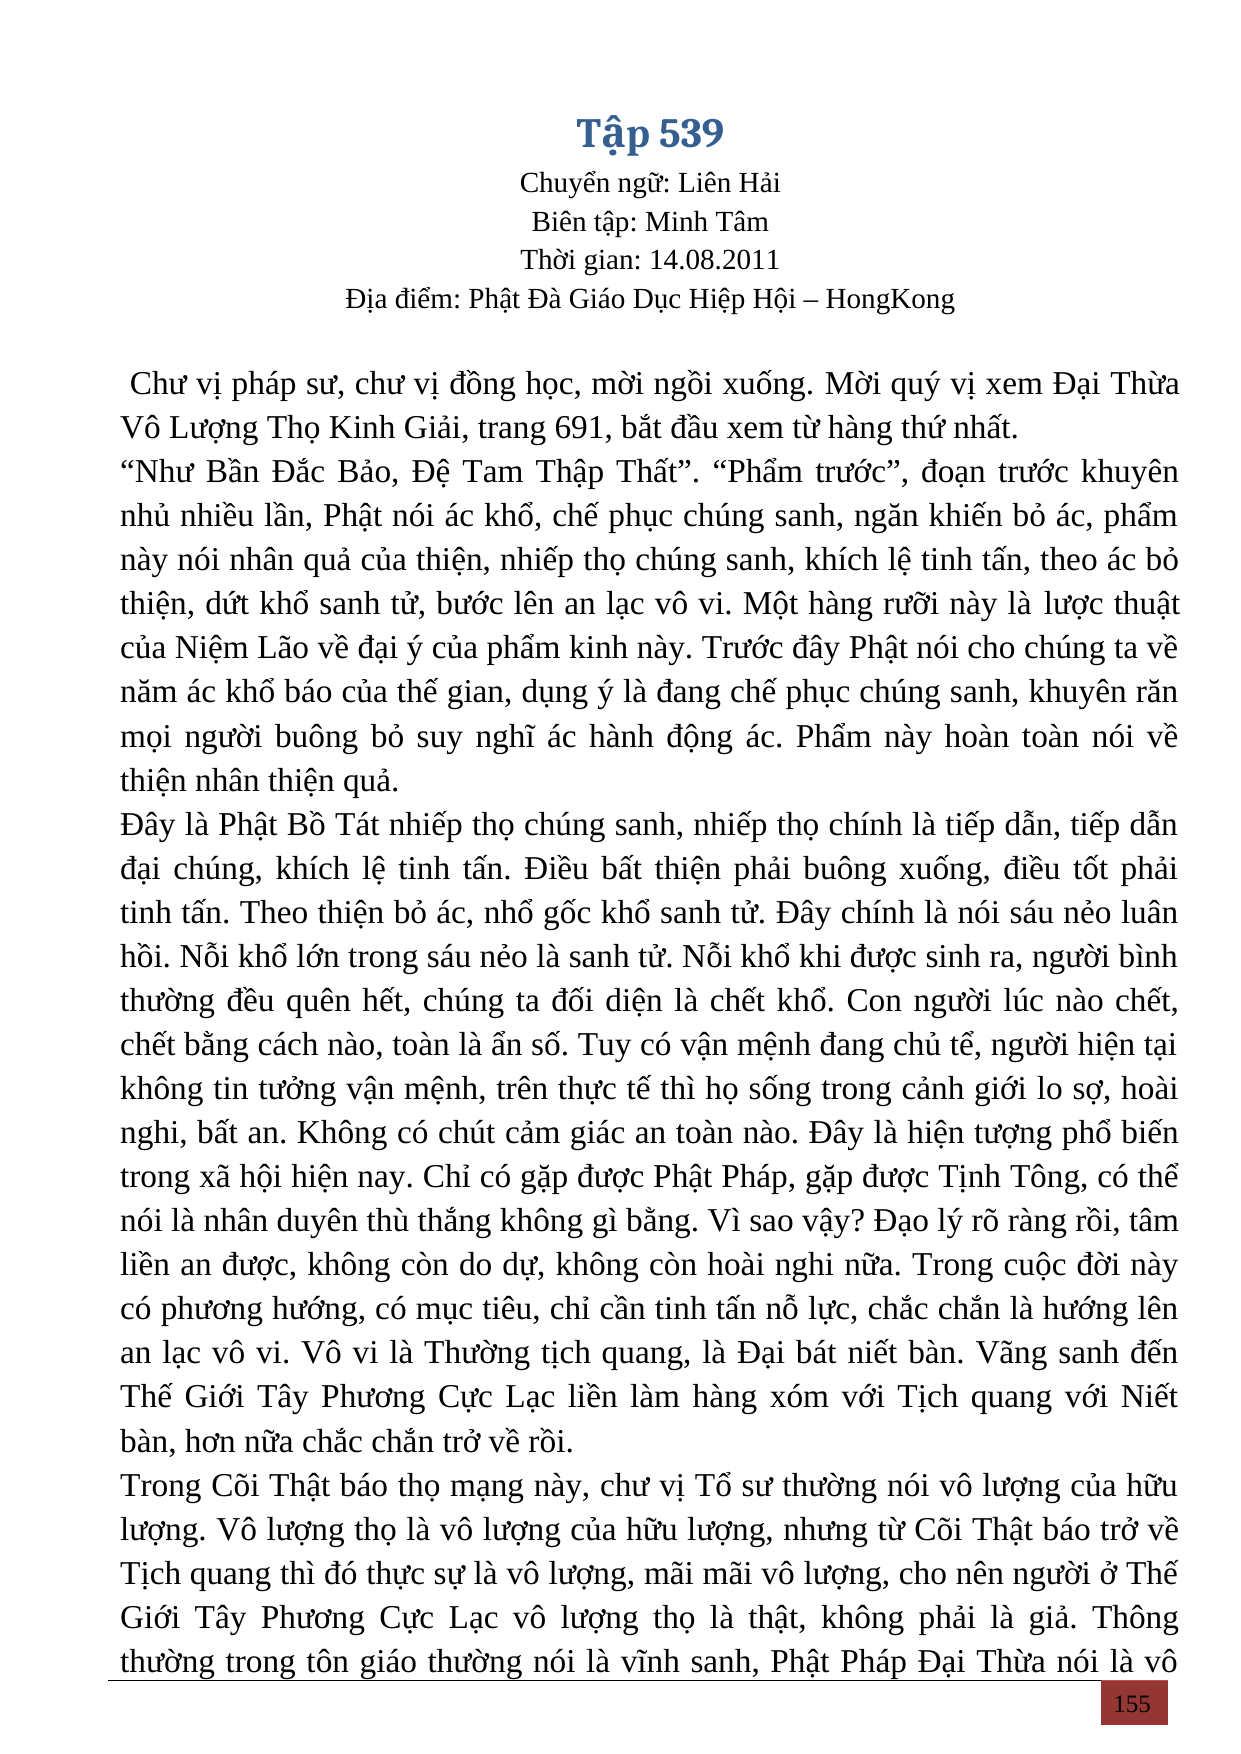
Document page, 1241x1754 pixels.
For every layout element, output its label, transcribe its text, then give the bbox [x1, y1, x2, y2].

text Chư vị pháp sư, chư vị đồng học, mời ngồi xuống. Mời quý vị xem Đại Thừa Vô Lượng Thọ Kinh Giải, trang 691, bắt đầu xem từ hàng thứ nhất. [120, 363, 1180, 446]
text “Như Bần Đắc Bảo, Đệ Tam Thập Thất”. “Phẩm trước”, đoạn trước khuyên nhủ nhiều lần, Phật nói ác khổ, chế phục chúng sanh, ngăn khiến bỏ ác, phẩm này nói nhân quả của thiện, nhiếp thọ chúng sanh, khích lệ tinh tấn, theo ác bỏ thiện, dứt khổ sanh tử, bước lên an lạc vô vi. Một hàng rưỡi này là lược thuật của Niệm Lão về đại ý của phẩm kinh này. Trước đây Phật nói cho chúng ta về năm ác khổ báo của thế gian, dụng ý là đang chế phục chúng sanh, khuyên răn mọi người buông bỏ suy nghĩ ác hành động ác. Phẩm này hoàn toàn nói về thiện nhân thiện quả. [120, 451, 1180, 798]
text Thời gian: 14.08.2011 [120, 242, 1180, 276]
text Biên tập: Minh Tâm [120, 204, 1180, 237]
text Đây là Phật Bồ Tát nhiếp thọ chúng sanh, nhiếp thọ chính là tiếp dẫn, tiếp dẫn đại chúng, khích lệ tinh tấn. Điều bất thiện phải buông xuống, điều tốt phải tinh tấn. Theo thiện bỏ ác, nhổ gốc khổ sanh tử. Đây chính là nói sáu nẻo luân hồi. Nỗi khổ lớn trong sáu nẻo là sanh tử. Nỗi khổ khi được sinh ra, người bình thường đều quên hết, chúng ta đối diện là chết khổ. Con người lúc nào chết, chết bằng cách nào, toàn là ẩn số. Tuy có vận mệnh đang chủ tể, người hiện tại không tin tưởng vận mệnh, trên thực tế thì họ sống trong cảnh giới lo sợ, hoài nghi, bất an. Không có chút cảm giác an toàn nào. Đây là hiện tượng phổ biến trong xã hội hiện nay. Chỉ có gặp được Phật Pháp, gặp được Tịnh Tông, có thể nói là nhân duyên thù thắng không gì bằng. Vì sao vậy? Đạo lý rõ ràng rồi, tâm liền an được, không còn do dự, không còn hoài nghi nữa. Trong cuộc đời này có phương hướng, có mục tiêu, chỉ cần tinh tấn nỗ lực, chắc chắn là hướng lên an lạc vô vi. Vô vi là Thường tịch quang, là Đại bát niết bàn. Vãng sanh đến Thế Giới Tây Phương Cực Lạc liền làm hàng xóm với Tịch quang với Niết bàn, hơn nữa chắc chắn trở về rồi. [120, 804, 1180, 1459]
subtitle Tập 539 [120, 110, 1180, 158]
text Địa điểm: Phật Đà Giáo Dục Hiệp Hội – HongKong [120, 281, 1180, 314]
text Chuyển ngữ: Liên Hải [120, 165, 1180, 199]
